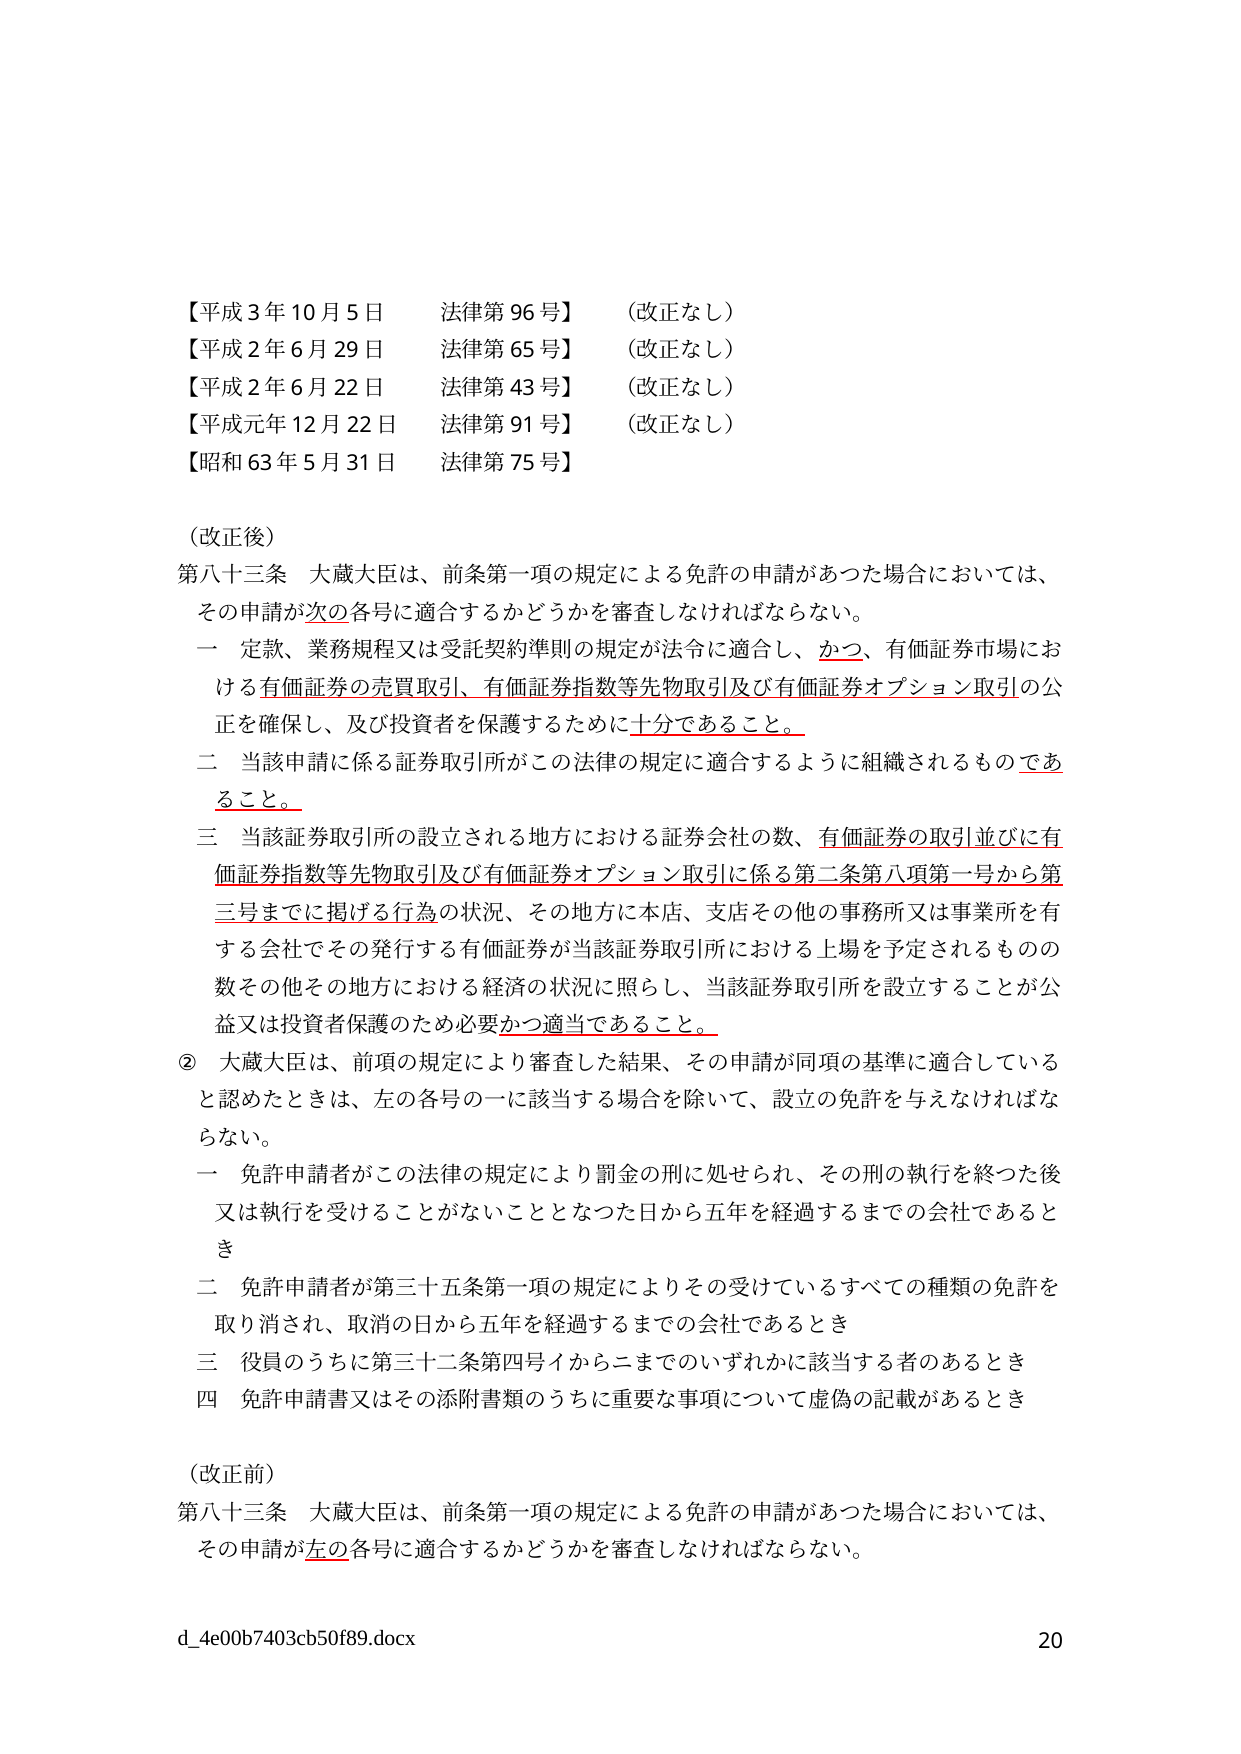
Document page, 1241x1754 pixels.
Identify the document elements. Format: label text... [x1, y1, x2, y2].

text 【平成3年10月5日 法律第96号】 （改正なし） [177, 292, 1063, 329]
text 【平成2年6月29日 法律第65号】 （改正なし） [177, 329, 1063, 367]
text （改正後） [177, 517, 1063, 554]
text 【昭和63年5月31日 法律第75号】 [177, 442, 1063, 479]
text 三 当該証券取引所の設立される地方における証券会社の数、有価証券の取引並びに有価証券指数等先物取引及び有価証券オプション取引に係る第二条第八項第一号から第三号までに掲げる行為の状況、その地方に本店、支店その他の事務所又は事業所を有する会社でその発行する有価証券が当該証券取引所における上場を予定されるものの数その他その地方における経済の状況に照らし、当該証券取引所を設立することが公益又は投資者保護のため必要かつ適当であること。 [196, 817, 1063, 1042]
text 一 免許申請者がこの法律の規定により罰金の刑に処せられ、その刑の執行を終つた後又は執行を受けることがないこととなつた日から五年を経過するまでの会社であるとき [196, 1154, 1063, 1267]
text 二 当該申請に係る証券取引所がこの法律の規定に適合するように組織されるものであること。 [196, 742, 1063, 817]
text ② 大蔵大臣は、前項の規定により審査した結果、その申請が同項の基準に適合していると認めたときは、左の各号の一に該当する場合を除いて、設立の免許を与えなければならない。 [177, 1042, 1063, 1154]
text 三 役員のうちに第三十二条第四号イからニまでのいずれかに該当する者のあるとき [196, 1342, 1063, 1379]
text 第八十三条 大蔵大臣は、前条第一項の規定による免許の申請があつた場合においては、その申請が左の各号に適合するかどうかを審査しなければならない。 [177, 1492, 1063, 1567]
text 【平成元年12月22日 法律第91号】 （改正なし） [177, 404, 1063, 442]
text （改正前） [177, 1454, 1063, 1492]
text 【平成2年6月22日 法律第43号】 （改正なし） [177, 367, 1063, 404]
text 一 定款、業務規程又は受託契約準則の規定が法令に適合し、かつ、有価証券市場における有価証券の売買取引、有価証券指数等先物取引及び有価証券オプション取引の公正を確保し、及び投資者を保護するために十分であること。 [196, 629, 1063, 742]
text 第八十三条 大蔵大臣は、前条第一項の規定による免許の申請があつた場合においては、その申請が次の各号に適合するかどうかを審査しなければならない。 [177, 554, 1063, 629]
text 二 免許申請者が第三十五条第一項の規定によりその受けているすべての種類の免許を取り消され、取消の日から五年を経過するまでの会社であるとき [196, 1267, 1063, 1342]
text 四 免許申請書又はその添附書類のうちに重要な事項について虚偽の記載があるとき [196, 1379, 1063, 1417]
